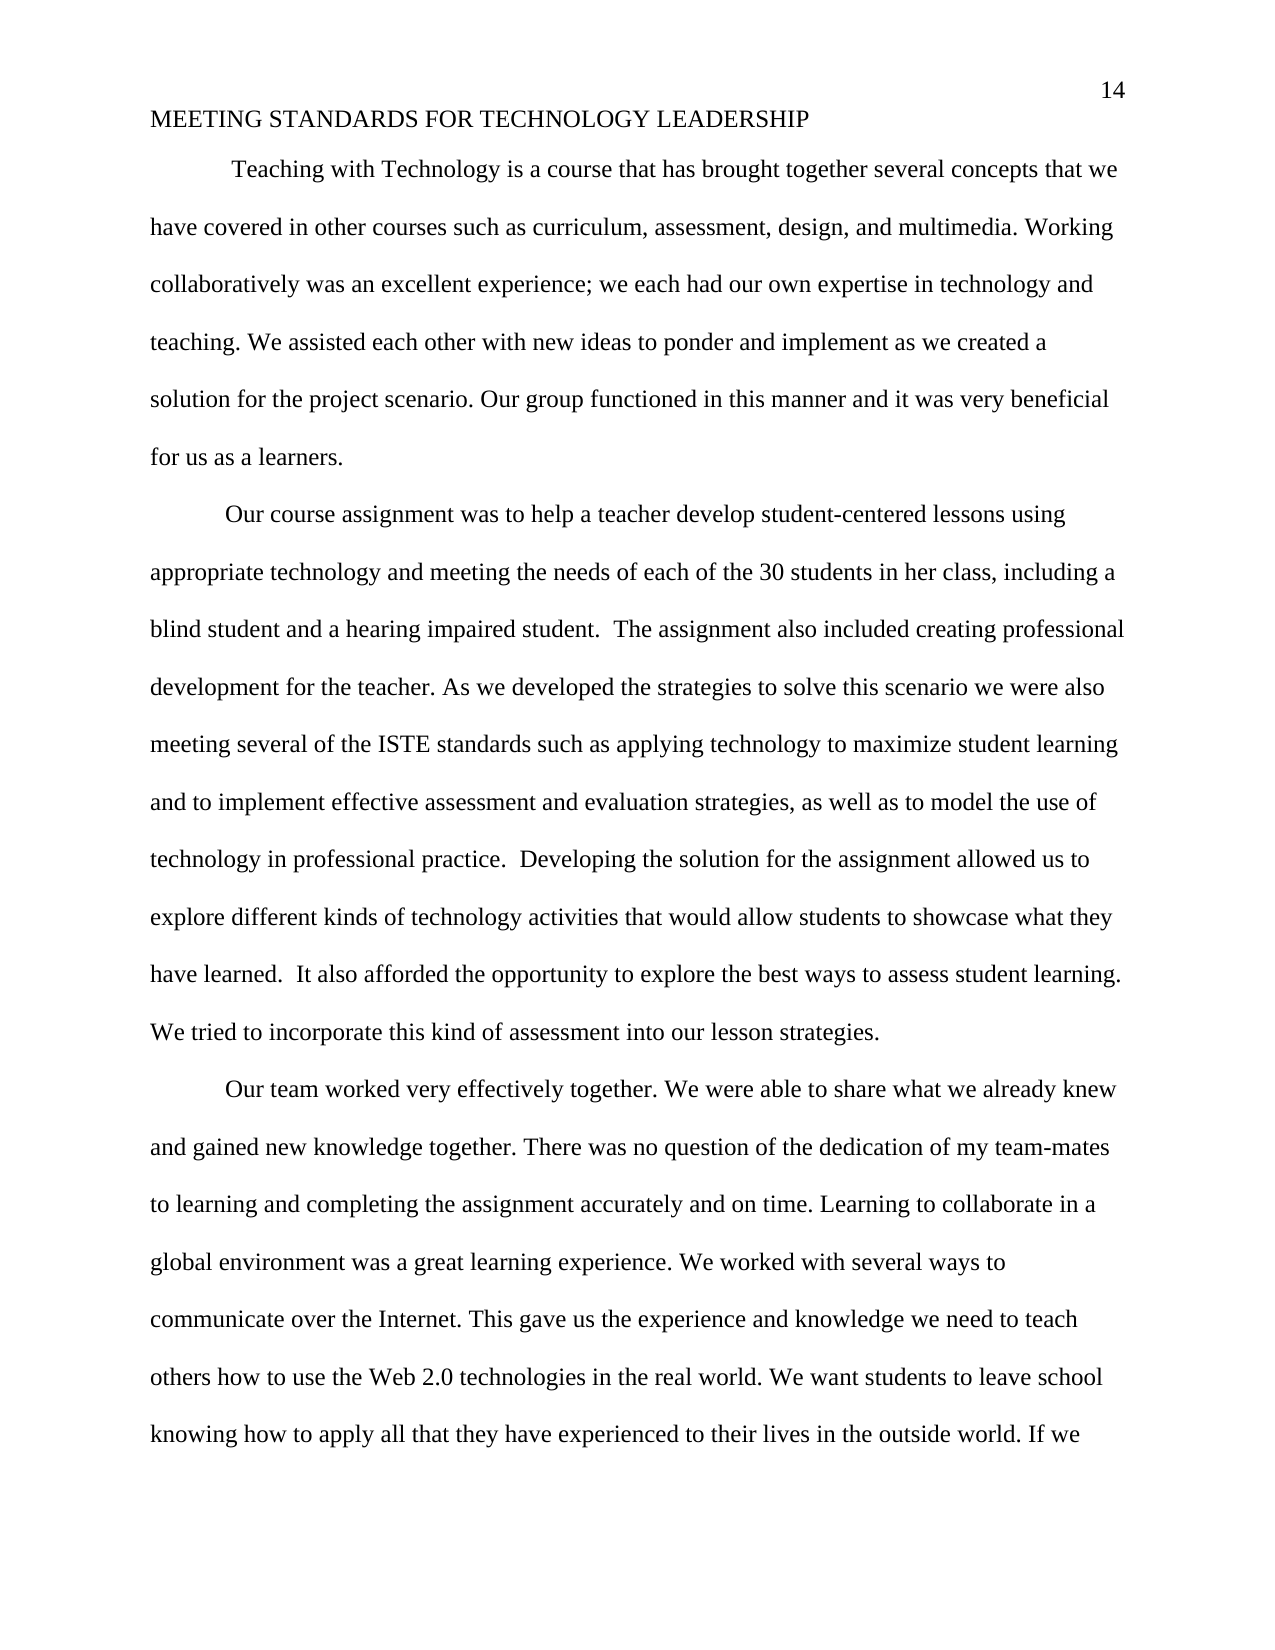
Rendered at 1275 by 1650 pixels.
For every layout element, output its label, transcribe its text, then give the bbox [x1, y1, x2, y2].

text Teaching with Technology is a course that has brought together several concepts that we have covered in other courses such as curriculum, assessment, design, and multimedia. Working collaboratively was an excellent experience; we each had our own expertise in technology and teaching. We assisted each other with new ideas to ponder and implement as we created a solution for the project scenario. Our group functioned in this manner and it was very beneficial for us as a learners. [150, 154, 1125, 471]
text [150, 1074, 1125, 1448]
text Our course assignment was to help a teacher develop student-centered lessons using appropriate technology and meeting the needs of each of the 30 students in her class, including a blind student and a hearing impaired student. The assignment also included creating professional development for the teacher. As we developed the strategies to solve this scenario we were also meeting several of the ISTE standards such as applying technology to maximize student learning and to implement effective assessment and evaluation strategies, as well as to model the use of technology in professional practice. Developing the solution for the assignment allowed us to explore different kinds of technology activities that would allow students to showcase what they have learned. It also afforded the opportunity to explore the best ways to assess student learning. We tried to incorporate this kind of assessment into our lesson strategies. [150, 499, 1125, 1046]
